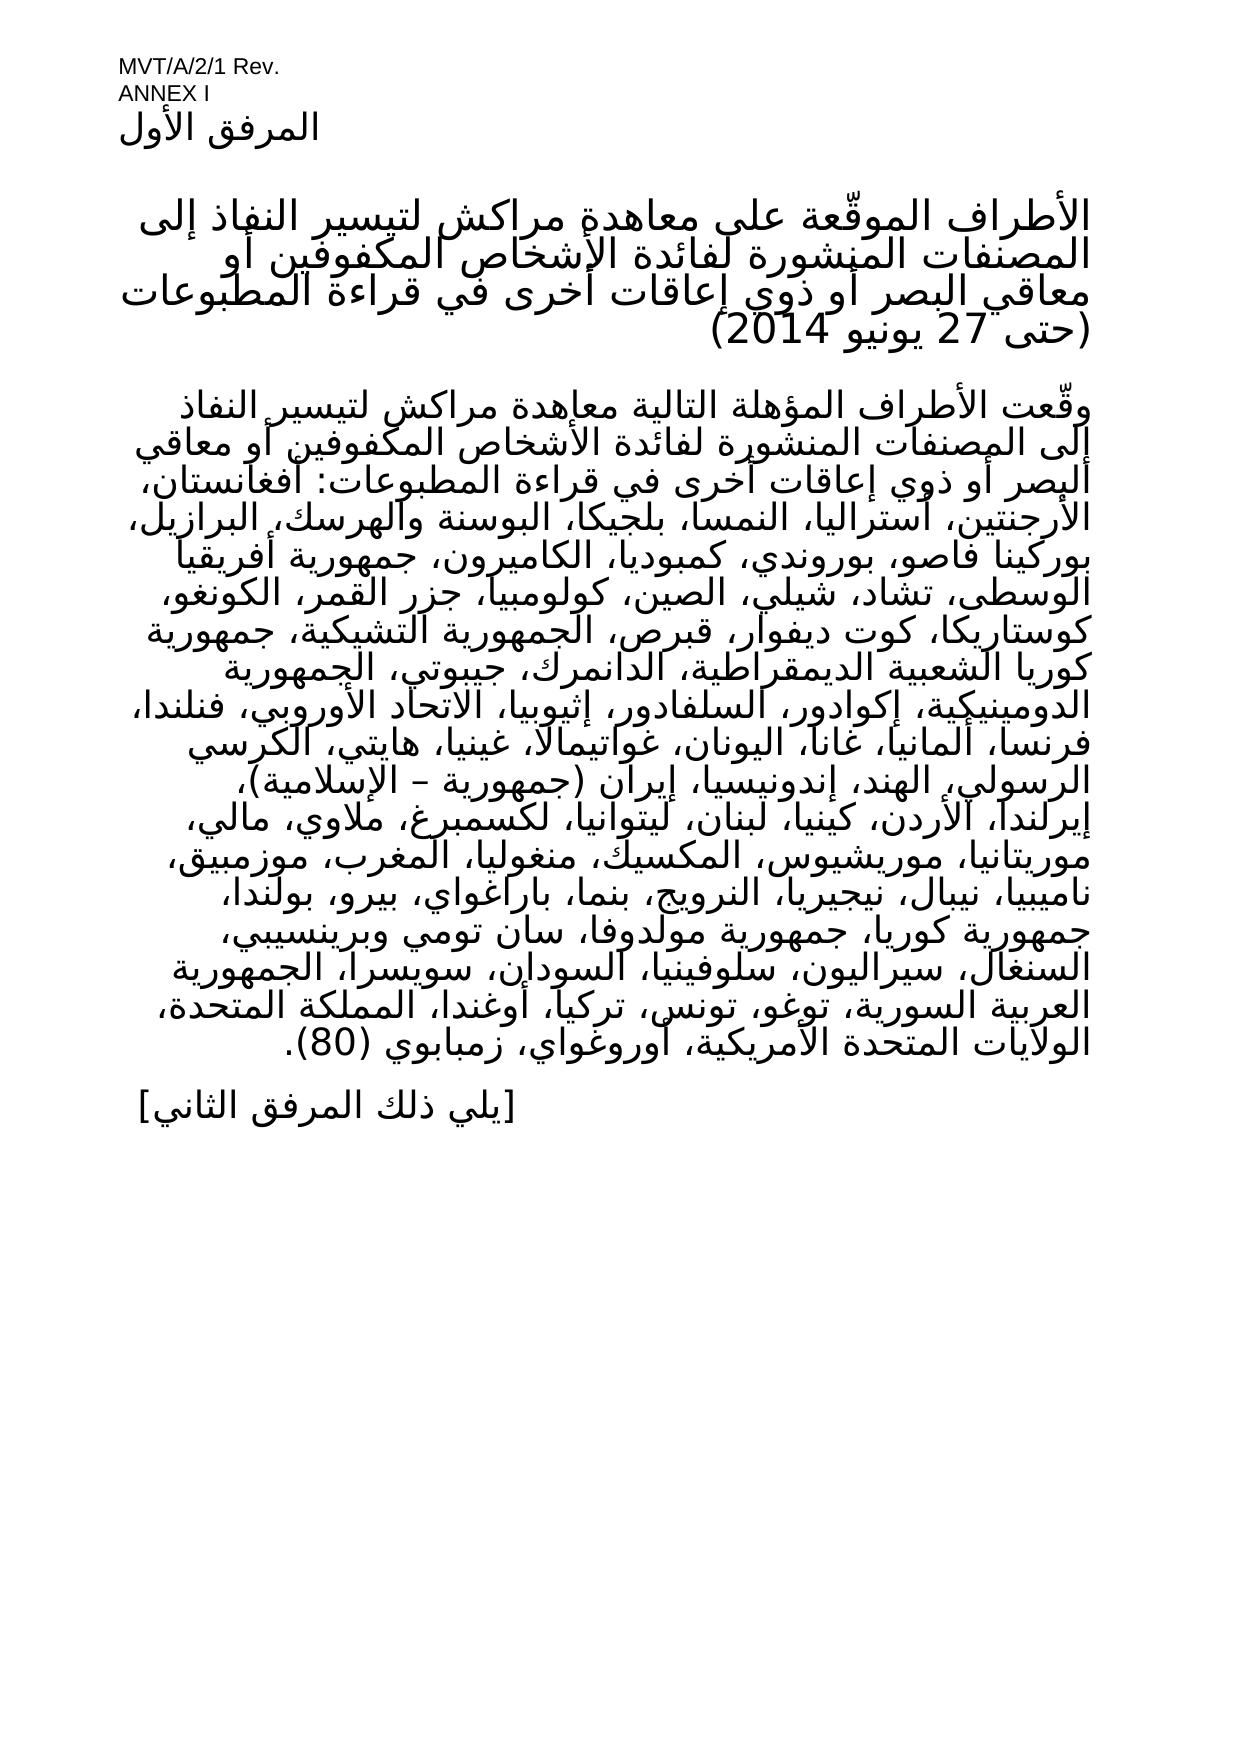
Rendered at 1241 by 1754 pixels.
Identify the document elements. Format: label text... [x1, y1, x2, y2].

text [يلي ذلك المرفق الثاني] [118, 1088, 516, 1126]
text وقّعت الأطراف المؤهلة التالية معاهدة مراكش لتيسير النفاذ إلى المصنفات المنشورة لفائدة الأشخاص المكفوفين أو معاقي البصر أو ذوي إعاقات أخرى في قراءة المطبوعات: أفغانستان، الأرجنتين، أستراليا، النمسا، بلجيكا، البوسنة والهرسك، البرازيل، بوركينا فاصو، بوروندي، كمبوديا، الكاميرون، جمهورية أفريقيا الوسطى، تشاد، شيلي، الصين، كولومبيا، جزر القمر، الكونغو، كوستاريكا، كوت ديفوار، قبرص، الجمهورية التشيكية، جمهورية كوريا الشعبية الديمقراطية، الدانمرك، جيبوتي، الجمهورية الدومينيكية، إكوادور، السلفادور، إثيوبيا، الاتحاد الأوروبي، فنلندا، فرنسا، ألمانيا، غانا، اليونان، غواتيمالا، غينيا، هايتي، الكرسي الرسولي، الهند، إندونيسيا، إيران (جمهورية – الإسلامية)، إيرلندا، الأردن، كينيا، لبنان، ليتوانيا، لكسمبرغ، ملاوي، مالي، موريتانيا، موريشيوس، المكسيك، منغوليا، المغرب، موزمبيق، ناميبيا، نيبال، نيجيريا، النرويج، بنما، باراغواي، بيرو، بولندا، جمهورية كوريا، جمهورية مولدوفا، سان تومي وبرينسيبي، السنغال، سيراليون، سلوفينيا، السودان، سويسرا، الجمهورية العربية السورية، توغو، تونس، تركيا، أوغندا، المملكة المتحدة، الولايات المتحدة الأمريكية، أوروغواي، زمبابوي (80). [118, 388, 1092, 1063]
text الأطراف الموقّعة على معاهدة مراكش لتيسير النفاذ إلى المصنفات المنشورة لفائدة الأشخاص المكفوفين أو معاقي البصر أو ذوي إعاقات أخرى في قراءة المطبوعات (حتى 27 يونيو 2014) [118, 201, 1092, 351]
